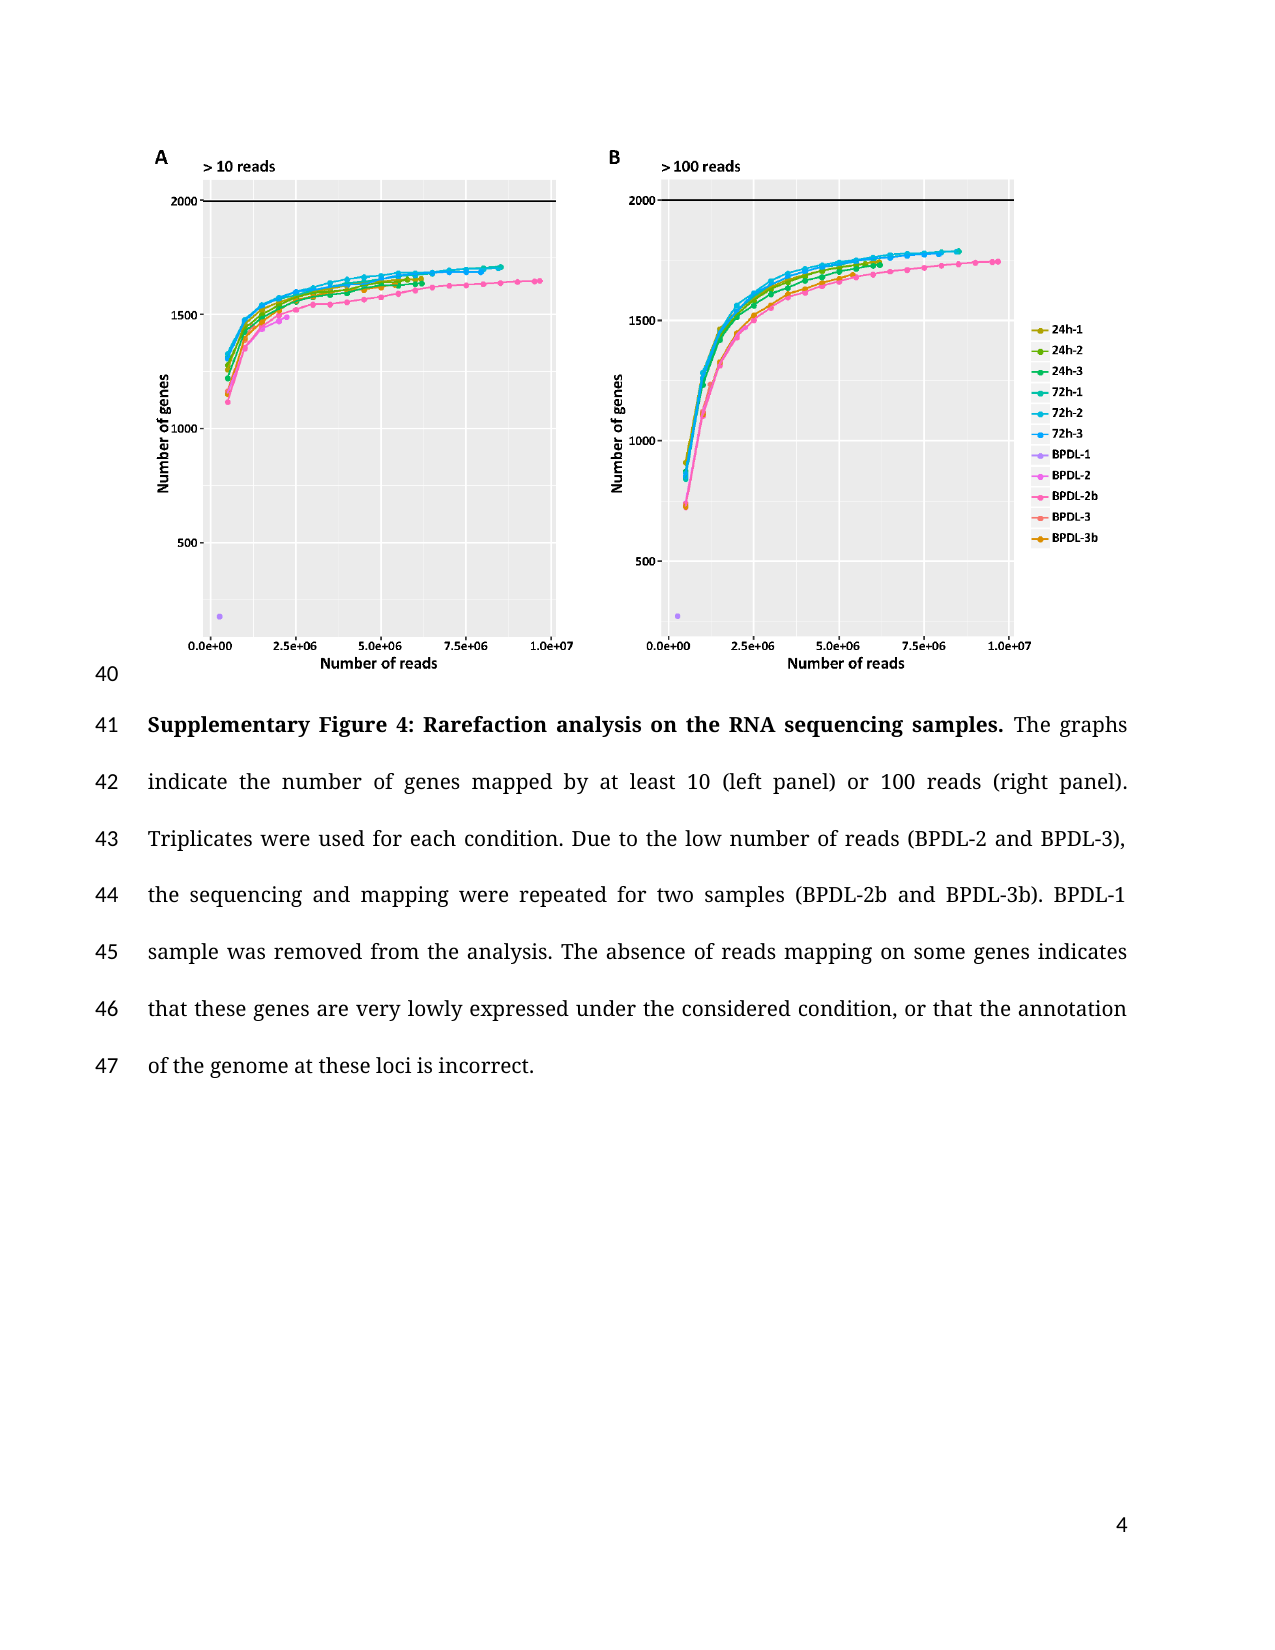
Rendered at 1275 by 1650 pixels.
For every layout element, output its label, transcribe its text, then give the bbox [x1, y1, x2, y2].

picture [147, 147, 1128, 682]
text Supplementary Figure 4: Rarefaction analysis on the RNA sequencing samples. The graphs indicate the number of genes mapped by at least 10 (left panel) or 100 reads (right panel). Triplicates were used for each condition. Due to the low number of reads (BPDL-2 and BPDL-3), the sequencing and mapping were repeated for two samples (BPDL-2b and BPDL-3b). BPDL-1 sample was removed from the analysis. The absence of reads mapping on some genes indicates that these genes are very lowly expressed under the considered condition, or that the annotation of the genome at these loci is incorrect. [148, 682, 1127, 1080]
